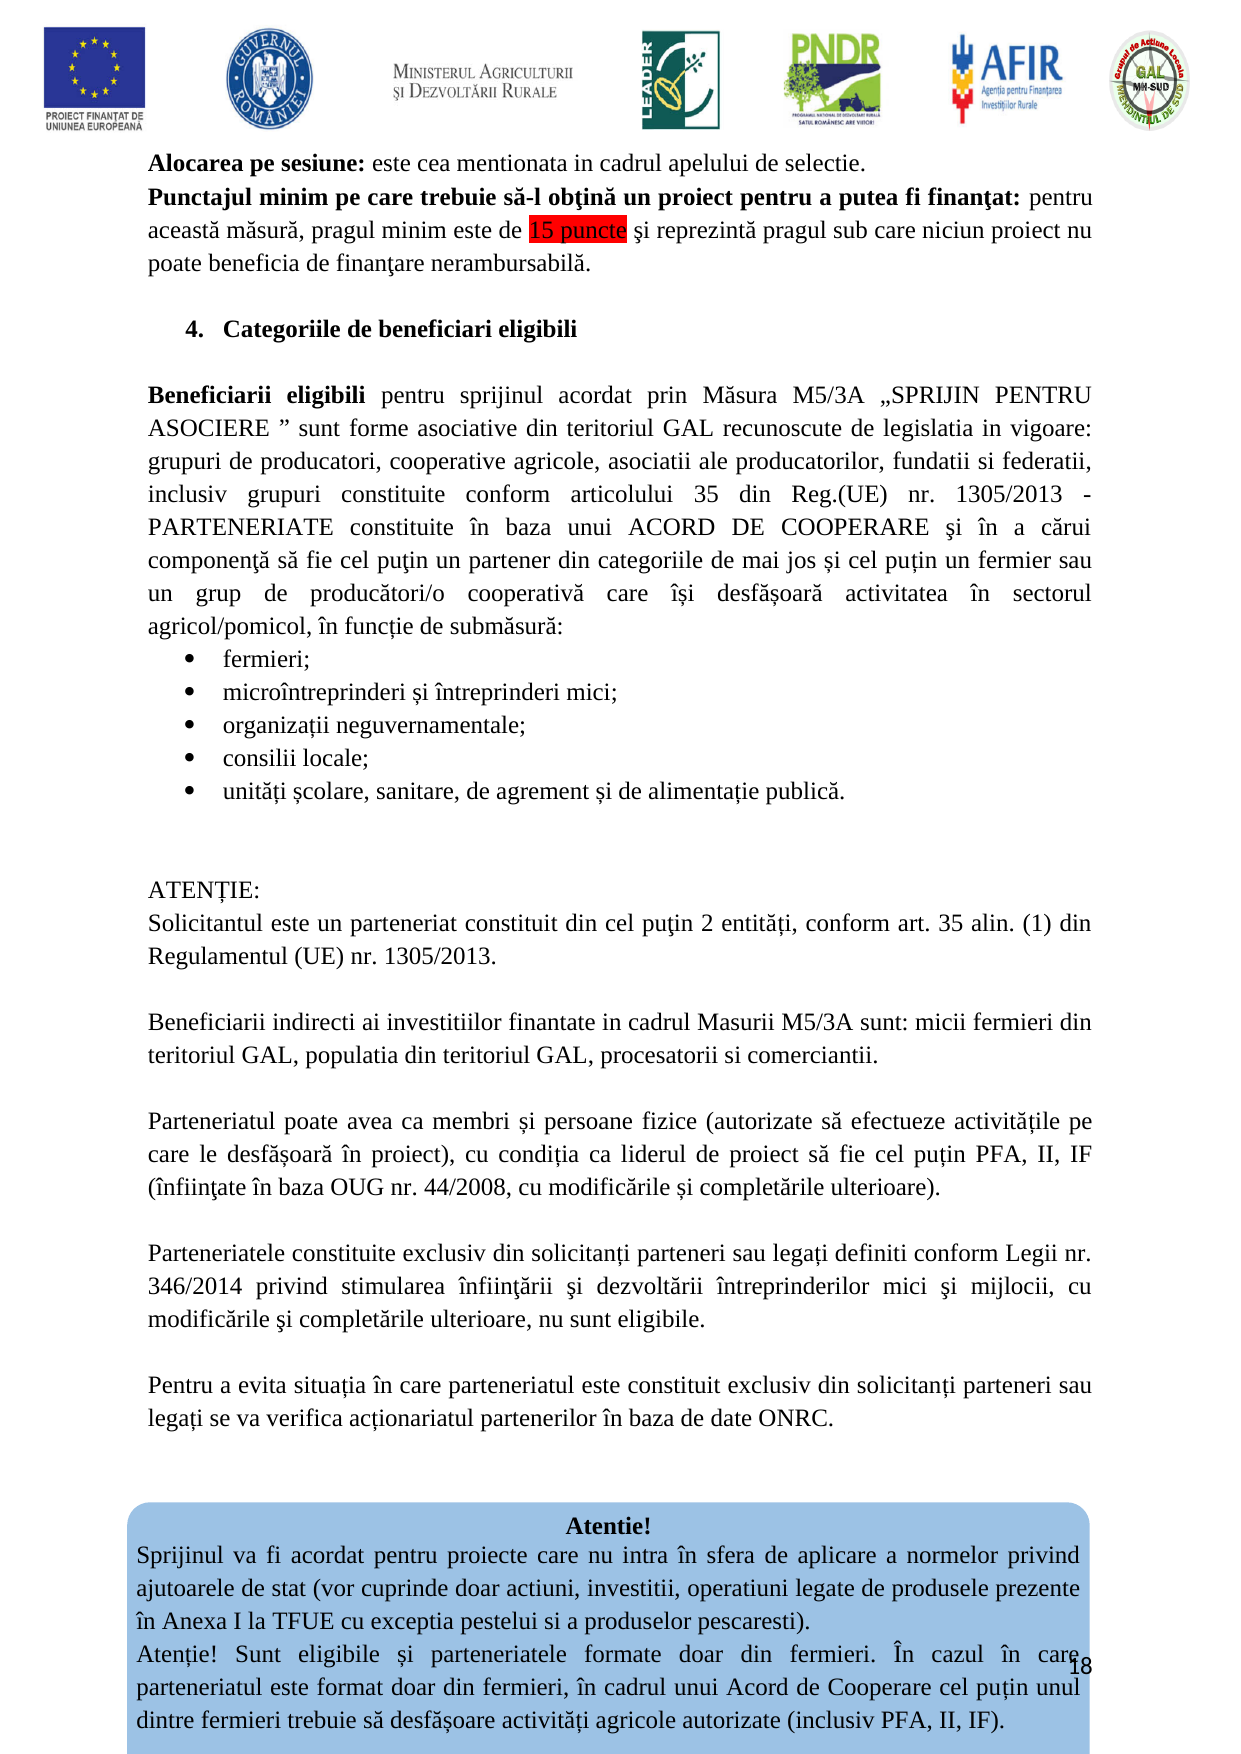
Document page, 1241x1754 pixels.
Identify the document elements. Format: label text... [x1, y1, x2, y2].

list unități școlare, sanitare, de agrement și de alimentație publică. [185, 776, 1093, 805]
list microîntreprinderi și întreprinderi mici; [185, 677, 1093, 706]
text Alocarea pe sesiune: este cea mentionata in cadrul apelului de selectie. [148, 148, 1093, 176]
list consilii locale; [185, 743, 1093, 772]
picture [15, 19, 1210, 132]
text Pentru a evita situația în care parteneriatul este constituit exclusiv din solicitanți parteneri sau legați se va verifica acționariatul partenerilor în baza de date ONRC. [148, 1370, 1093, 1432]
text Beneficiarii indirecti ai investitiilor finantate in cadrul Masurii M5/3A sunt: micii fermieri din teritoriul GAL, populatia din teritoriul GAL, procesatorii si comerciantii. [148, 1007, 1093, 1069]
list fermieri; [185, 644, 1093, 673]
subtitle Categoriile de beneficiari eligibili [185, 314, 1093, 342]
list organizații neguvernamentale; [185, 710, 1093, 739]
text Solicitantul este un parteneriat constituit din cel puţin 2 entități, conform art. 35 alin. (1) din Regulamentul (UE) nr. 1305/2013. [148, 908, 1093, 970]
text ATENȚIE: [148, 875, 1093, 904]
text Parteneriatele constituite exclusiv din solicitanți parteneri sau legați definiti conform Legii nr. 346/2014 privind stimularea înfiinţării şi dezvoltării întreprinderilor mici şi mijlocii, cu modificările şi completările ulterioare, nu sunt eligibile. [148, 1238, 1093, 1333]
text Parteneriatul poate avea ca membri și persoane fizice (autorizate să efectueze activitățile pe care le desfășoară în proiect), cu condiția ca liderul de proiect să fie cel puțin PFA, II, IF (înfiinţate în baza OUG nr. 44/2008, cu modificările și completările ulterioare). [148, 1106, 1093, 1201]
text Beneficiarii eligibili pentru sprijinul acordat prin Măsura M5/3A „SPRIJIN PENTRU ASOCIERE ” sunt forme asociative din teritoriul GAL recunoscute de legislatia in vigoare: grupuri de producatori, cooperative agricole, asociatii ale producatorilor, fundatii si federatii, inclusiv grupuri constituite conform articolului 35 din Reg.(UE) nr. 1305/2013 -PARTENERIATE constituite în baza unui ACORD DE COOPERARE şi în a cărui componenţă să fie cel puţin un partener din categoriile de mai jos și cel puțin un fermier sau un grup de producători/o cooperativă care își desfășoară activitatea în sectorul agricol/pomicol, în funcție de submăsură: [148, 380, 1093, 640]
text Punctajul minim pe care trebuie să-l obţină un proiect pentru a putea fi finanţat: pentru această măsură, pragul minim este de 15 puncte şi reprezintă pragul sub care niciun proiect nu poate beneficia de finanţare nerambursabilă. [148, 182, 1093, 276]
